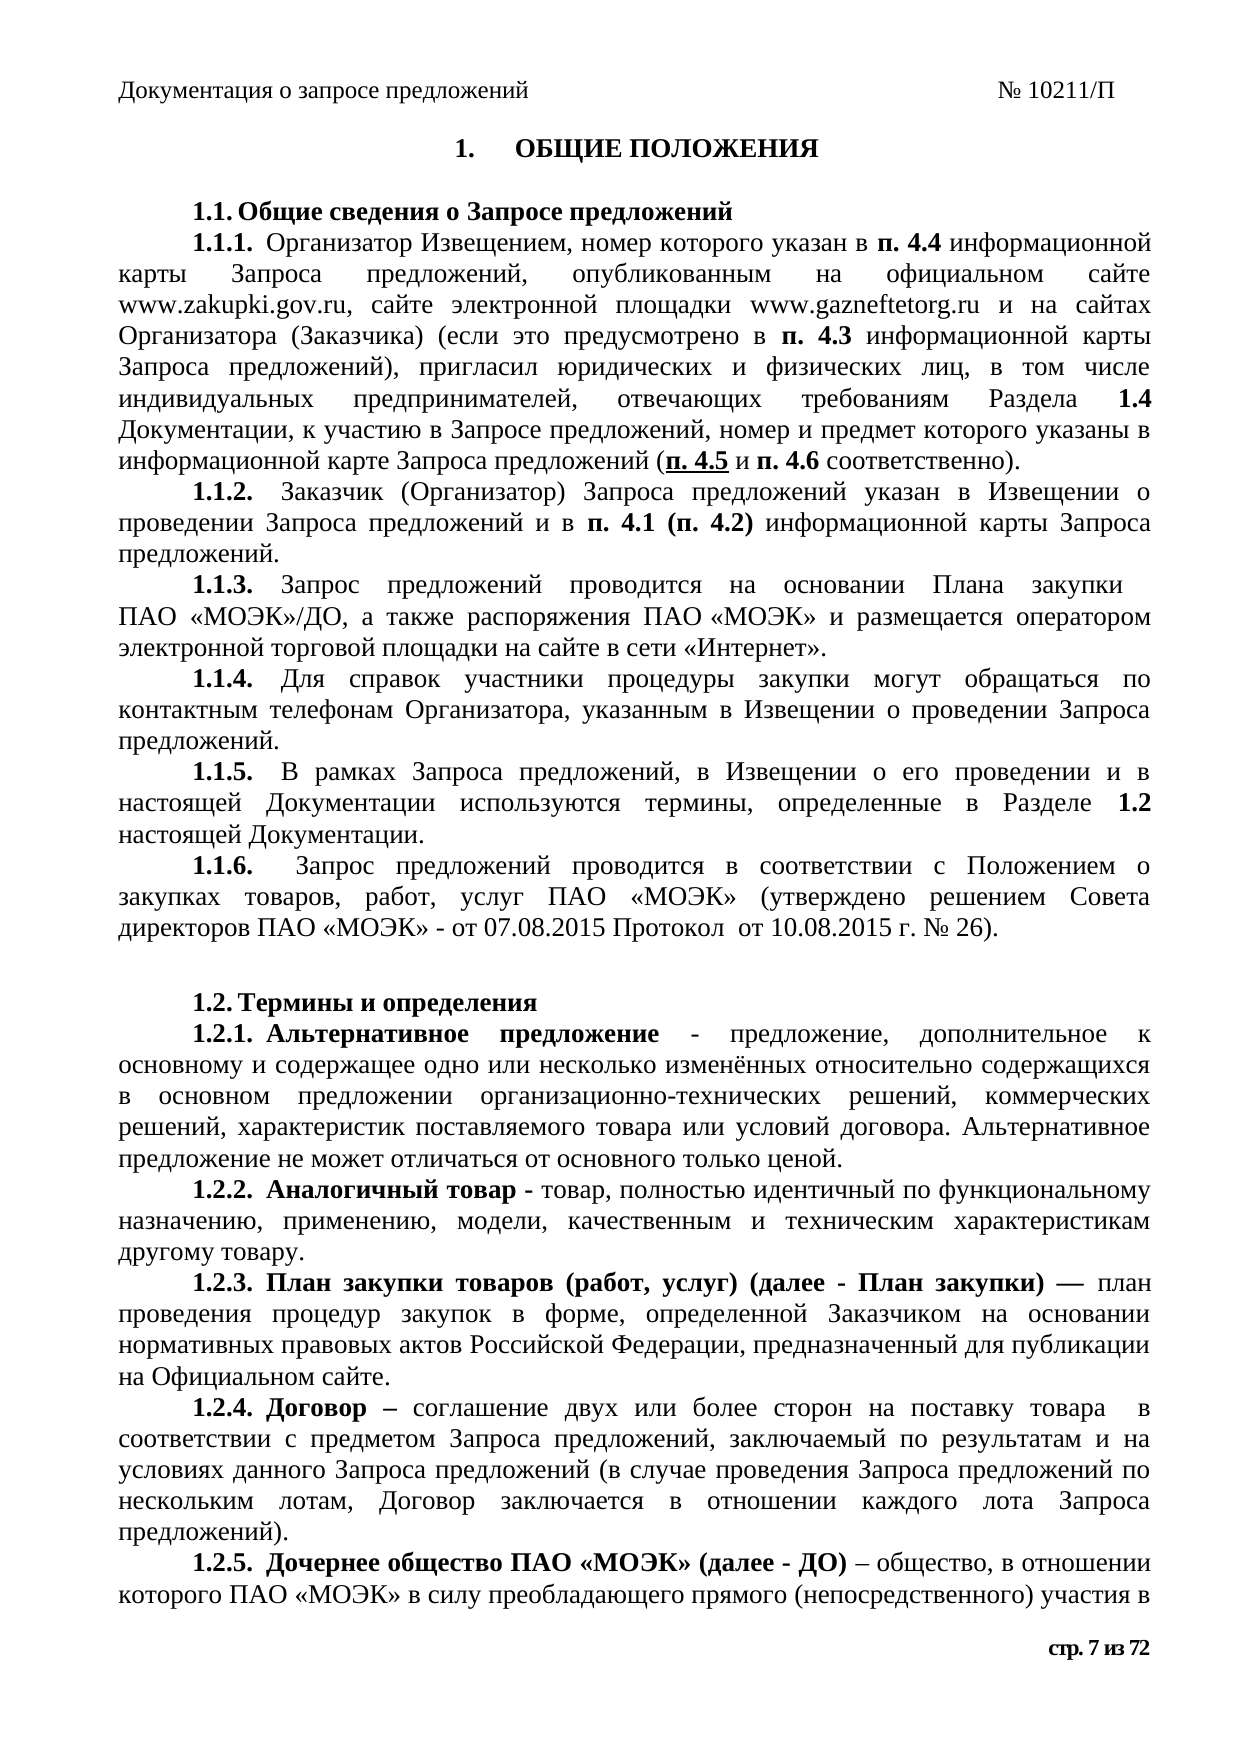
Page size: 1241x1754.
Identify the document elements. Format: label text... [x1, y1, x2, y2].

subtitle Термины и определения [118, 986, 1152, 1017]
list Для справок участники процедуры закупки могут обращаться по контактным телефонам Организатора, указанным в Извещении о проведении Запроса предложений. [118, 662, 1152, 755]
subtitle Общие сведения о Запросе предложений [118, 195, 1152, 226]
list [118, 1547, 1152, 1609]
list Организатор Извещением, номер которого указан в п. 4.4 информационной карты Запроса предложений, опубликованным на официальном сайте www.zakupki.gov.ru, сайте электронной площадки www.gazneftetorg.ru и на сайтах Организатора (Заказчика) (если это предусмотрено в п. 4.3 информационной карты Запроса предложений), пригласил юридических и физических лиц, в том числе индивидуальных предпринимателей, отвечающих требованиям Раздела 1.4 Документации, к участию в Запросе предложений, номер и предмет которого указаны в информационной карте Запроса предложений (п. 4.5 и п. 4.6 соответственно). [118, 226, 1152, 475]
list Заказчик (Организатор) Запроса предложений указан в Извещении о проведении Запроса предложений и в п. 4.1 (п. 4.2) информационной карты Запроса предложений. [118, 475, 1152, 568]
list Альтернативное предложение - предложение, дополнительное к основному и содержащее одно или несколько изменённых относительно содержащихся в основном предложении организационно-технических решений, коммерческих решений, характеристик поставляемого товара или условий договора. Альтернативное предложение не может отличаться от основного только ценой. [118, 1017, 1152, 1173]
list План закупки товаров (работ, услуг) (далее - План закупки) — план проведения процедур закупок в форме, определенной Заказчиком на основании нормативных правовых актов Российской Федерации, предназначенный для публикации на Официальном сайте. [118, 1266, 1152, 1391]
list Запрос предложений проводится на основании Плана закупки ПАО «МОЭК»/ДО, а также распоряжения ПАО «МОЭК» и размещается оператором электронной торговой площадки на сайте в сети «Интернет». [118, 568, 1152, 662]
list В рамках Запроса предложений, в Извещении о его проведении и в настоящей Документации используются термины, определенные в Разделе 1.2 настоящей Документации. [118, 755, 1152, 849]
list ОБЩИЕ ПОЛОЖЕНИЯ [118, 132, 1152, 164]
text Запрос предложений проводится в соответствии с Положением о закупках товаров, работ, услуг ПАО «МОЭК» (утверждено решением Совета директоров ПАО «МОЭК» - от 07.08.2015 Протокол от 10.08.2015 г. № 26). [118, 849, 1152, 942]
list Аналогичный товар - товар, полностью идентичный по функциональному назначению, применению, модели, качественным и техническим характеристикам другому товару. [118, 1173, 1152, 1266]
list Договор – соглашение двух или более сторон на поставку товара в соответствии с предметом Запроса предложений, заключаемый по результатам и на условиях данного Запроса предложений (в случае проведения Запроса предложений по нескольким лотам, Договор заключается в отношении каждого лота Запроса предложений). [118, 1391, 1152, 1547]
